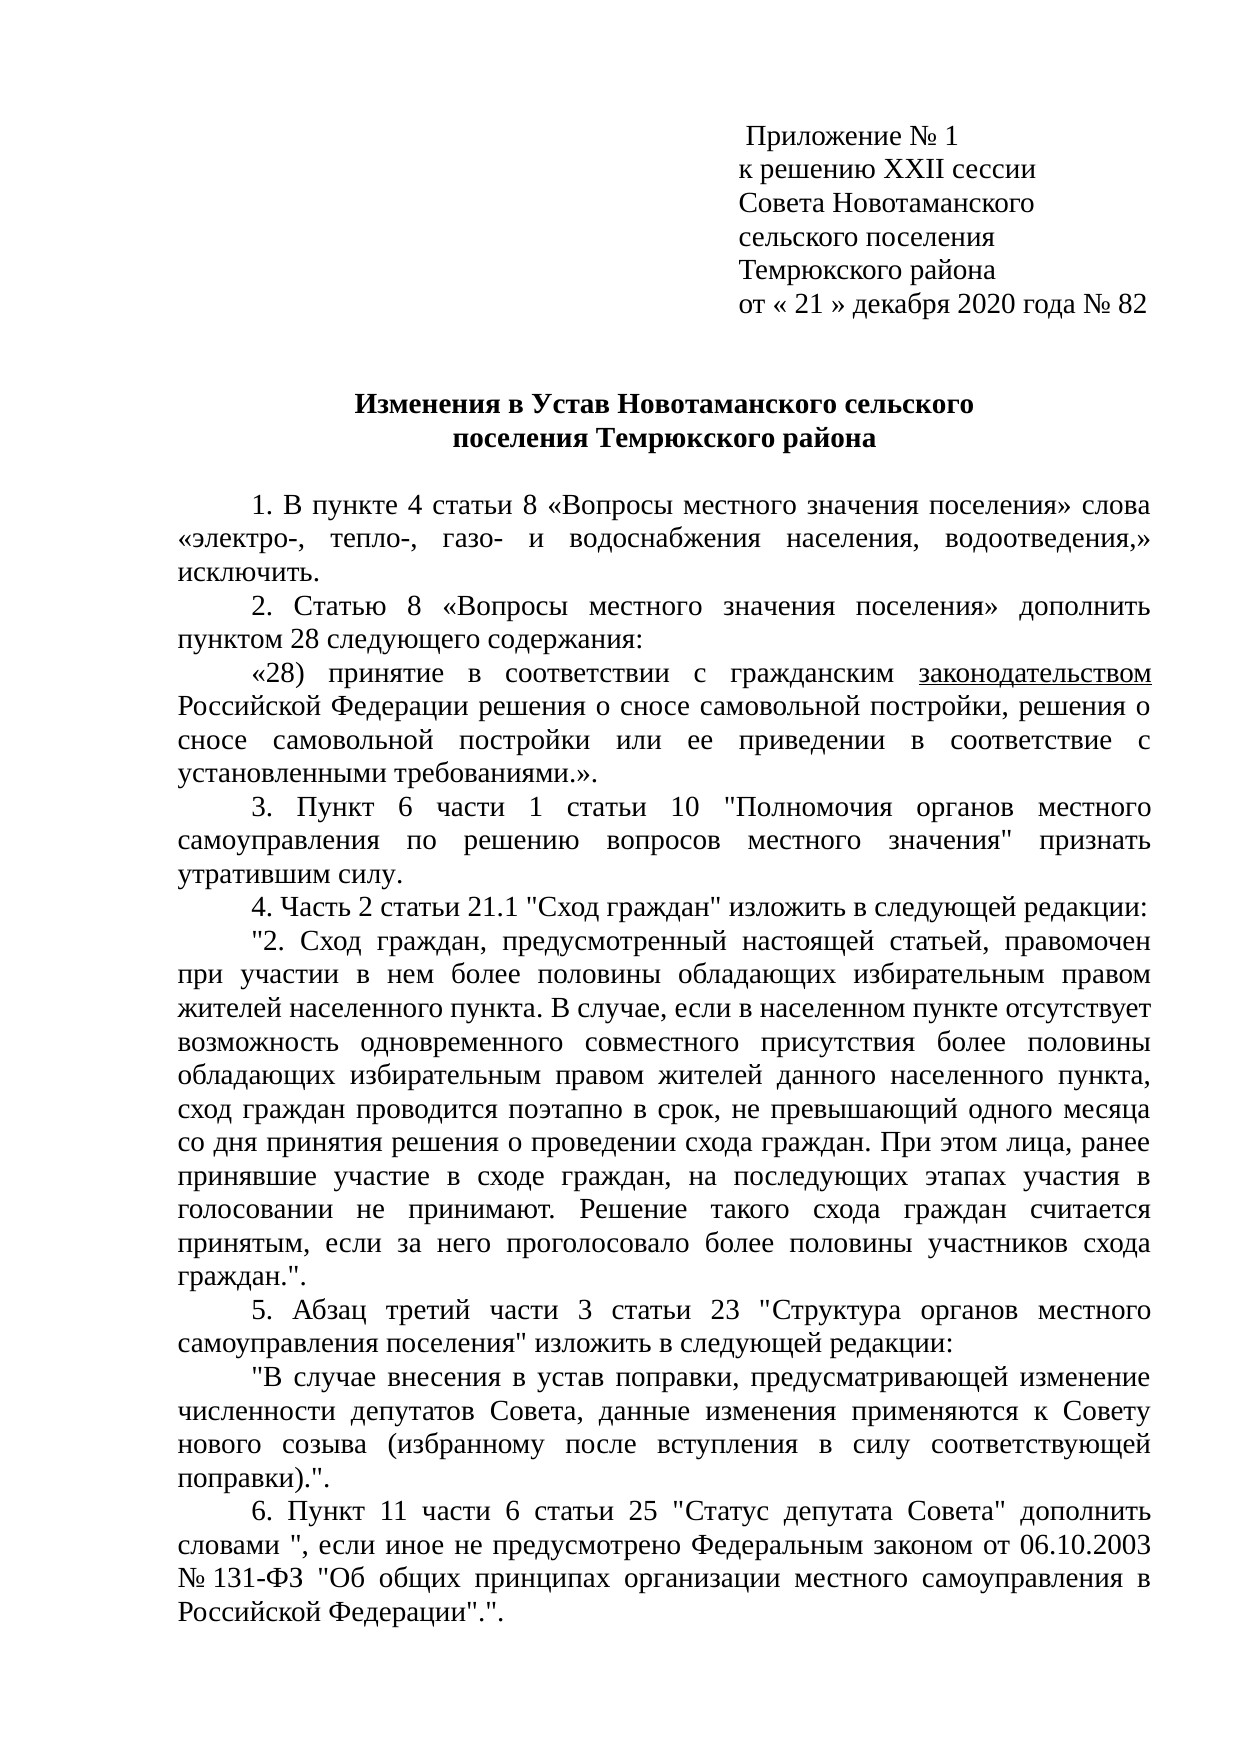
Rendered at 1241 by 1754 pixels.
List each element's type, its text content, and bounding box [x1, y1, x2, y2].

text 2. Статью 8 «Вопросы местного значения поселения» дополнить пунктом 28 следующего содержания: [177, 588, 1152, 655]
text 5. Абзац третий части 3 статьи 23 "Структура органов местного самоуправления поселения" изложить в следующей редакции: [177, 1292, 1152, 1359]
text "В случае внесения в устав поправки, предусматривающей изменение численности депутатов Совета, данные изменения применяются к Совету нового созыва (избранному после вступления в силу соответствующей поправки).". [177, 1359, 1152, 1493]
text к решению XXII сессии [738, 152, 1152, 185]
text Совета Новотаманского сельского поселения Темрюкского района [738, 185, 1152, 286]
text 6. Пункт 11 части 6 статьи 25 "Статус депутата Совета" дополнить словами ", если иное не предусмотрено Федеральным законом от 06.10.2003 № 131-ФЗ "Об общих принципах организации местного самоуправления в Российской Федерации".". [177, 1493, 1152, 1627]
text 4. Часть 2 статьи 21.1 "Сход граждан" изложить в следующей редакции: [177, 889, 1152, 923]
text 1. В пункте 4 статьи 8 «Вопросы местного значения поселения» слова «электро-, тепло-, газо- и водоснабжения населения, водоотведения,» исключить. [177, 487, 1152, 588]
text Приложение № 1 [723, 118, 1152, 152]
text 3. Пункт 6 части 1 статьи 10 "Полномочия органов местного самоуправления по решению вопросов местного значения" признать утратившим силу. [177, 789, 1152, 889]
text "2. Сход граждан, предусмотренный настоящей статьей, правомочен при участии в нем более половины обладающих избирательным правом жителей населенного пункта. В случае, если в населенном пункте отсутствует возможность одновременного совместного присутствия более половины обладающих избирательным правом жителей данного населенного пункта, сход граждан проводится поэтапно в срок, не превышающий одного месяца со дня принятия решения о проведении схода граждан. При этом лица, ранее принявшие участие в сходе граждан, на последующих этапах участия в голосовании не принимают. Решение такого схода граждан считается принятым, если за него проголосовало более половины участников схода граждан.". [177, 923, 1152, 1292]
text поселения Темрюкского района [177, 420, 1152, 453]
text от « 21 » декабря 2020 года № 82 [738, 286, 1152, 319]
text «28) принятие в соответствии с гражданским законодательством Российской Федерации решения о сносе самовольной постройки, решения о сносе самовольной постройки или ее приведении в соответствие с установленными требованиями.». [177, 655, 1152, 789]
text Изменения в Устав Новотаманского сельского [177, 386, 1152, 420]
